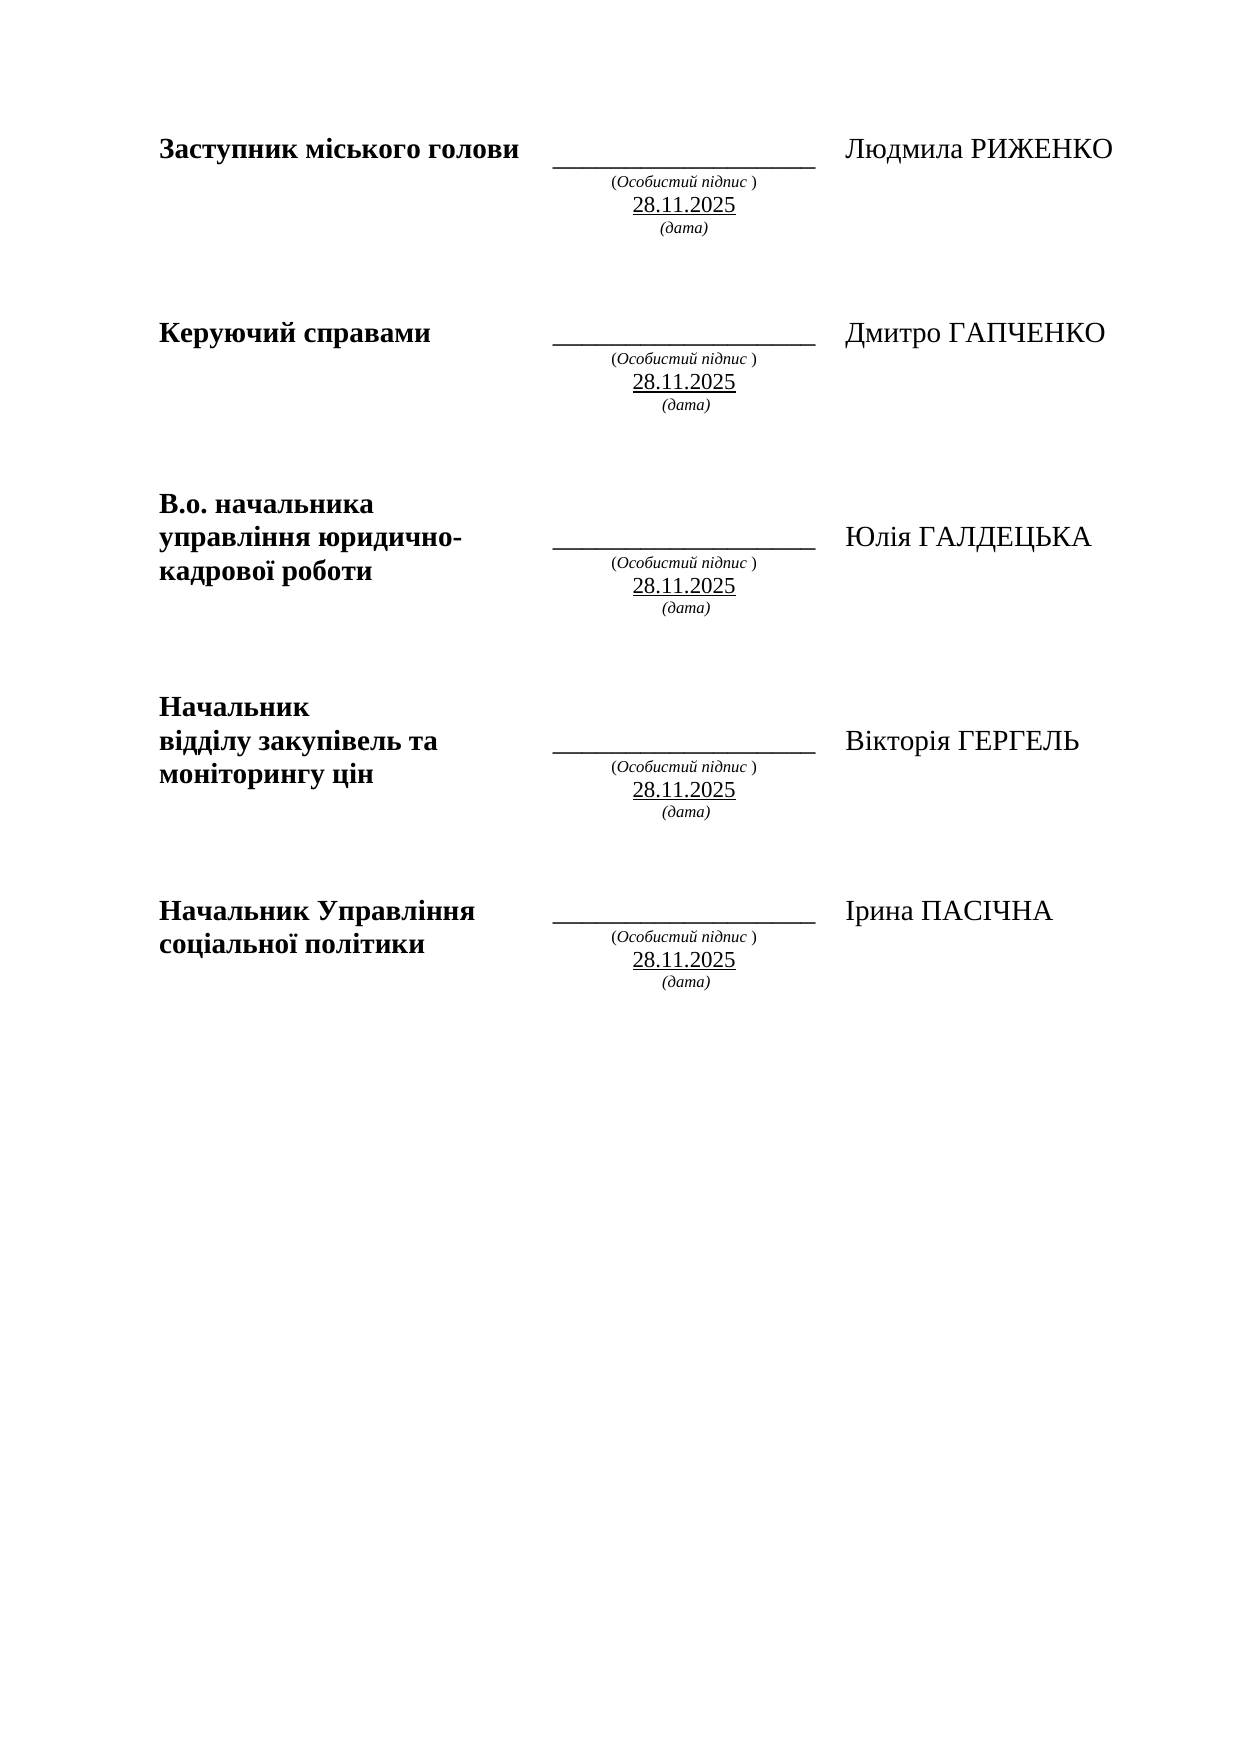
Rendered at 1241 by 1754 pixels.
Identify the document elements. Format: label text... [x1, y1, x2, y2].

table_cell В.о. начальника управління юридично-кадрової роботи [148, 452, 534, 656]
table_cell __________________ (Особистий підпис ) 28.11.2025 (дата) [534, 656, 834, 859]
table_cell Вікторія ГЕРГЕЛЬ [834, 656, 1145, 859]
table_cell __________________ (Особистий підпис ) 28.11.2025 (дата) [534, 860, 834, 1025]
table_cell Начальник Управління соціальної політики [148, 860, 534, 1025]
table_cell __________________ (Особистий підпис ) 28.11.2025 (дата) [534, 452, 834, 656]
table_header __________________ (Особистий підпис ) 28.11.2025 (дата) [534, 131, 834, 282]
table_header Заступник міського голови [148, 131, 534, 282]
table_cell Юлія ГАЛДЕЦЬКА [834, 452, 1145, 656]
table_cell Начальник відділу закупівель та моніторингу цін [148, 656, 534, 859]
table_cell Ірина ПАСІЧНА [834, 860, 1145, 1025]
table_cell Дмитро ГАПЧЕНКО [834, 282, 1145, 452]
table_header Людмила РИЖЕНКО [834, 131, 1145, 282]
table_cell Керуючий справами [148, 282, 534, 452]
table_cell __________________ (Особистий підпис ) 28.11.2025 (дата) [534, 282, 834, 452]
